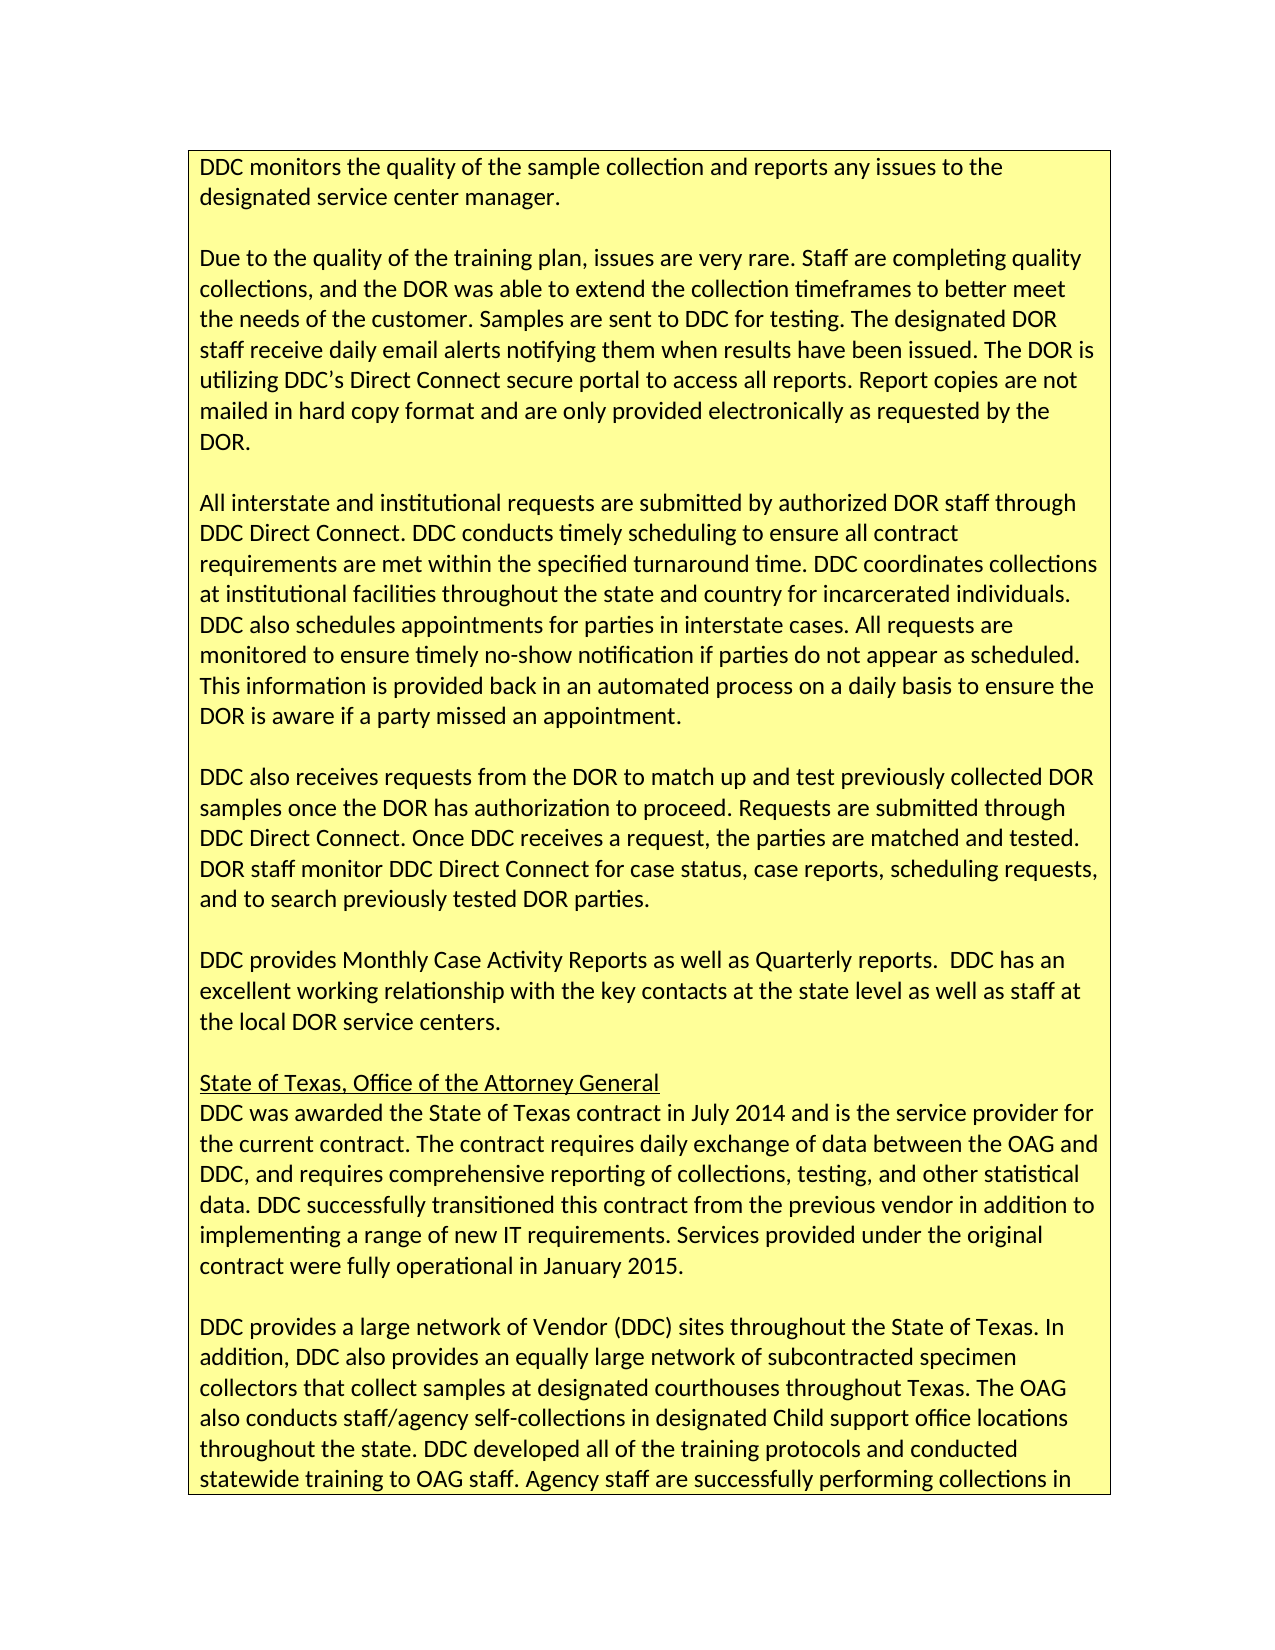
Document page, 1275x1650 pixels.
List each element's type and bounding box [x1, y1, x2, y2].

table_header [189, 151, 1110, 1494]
